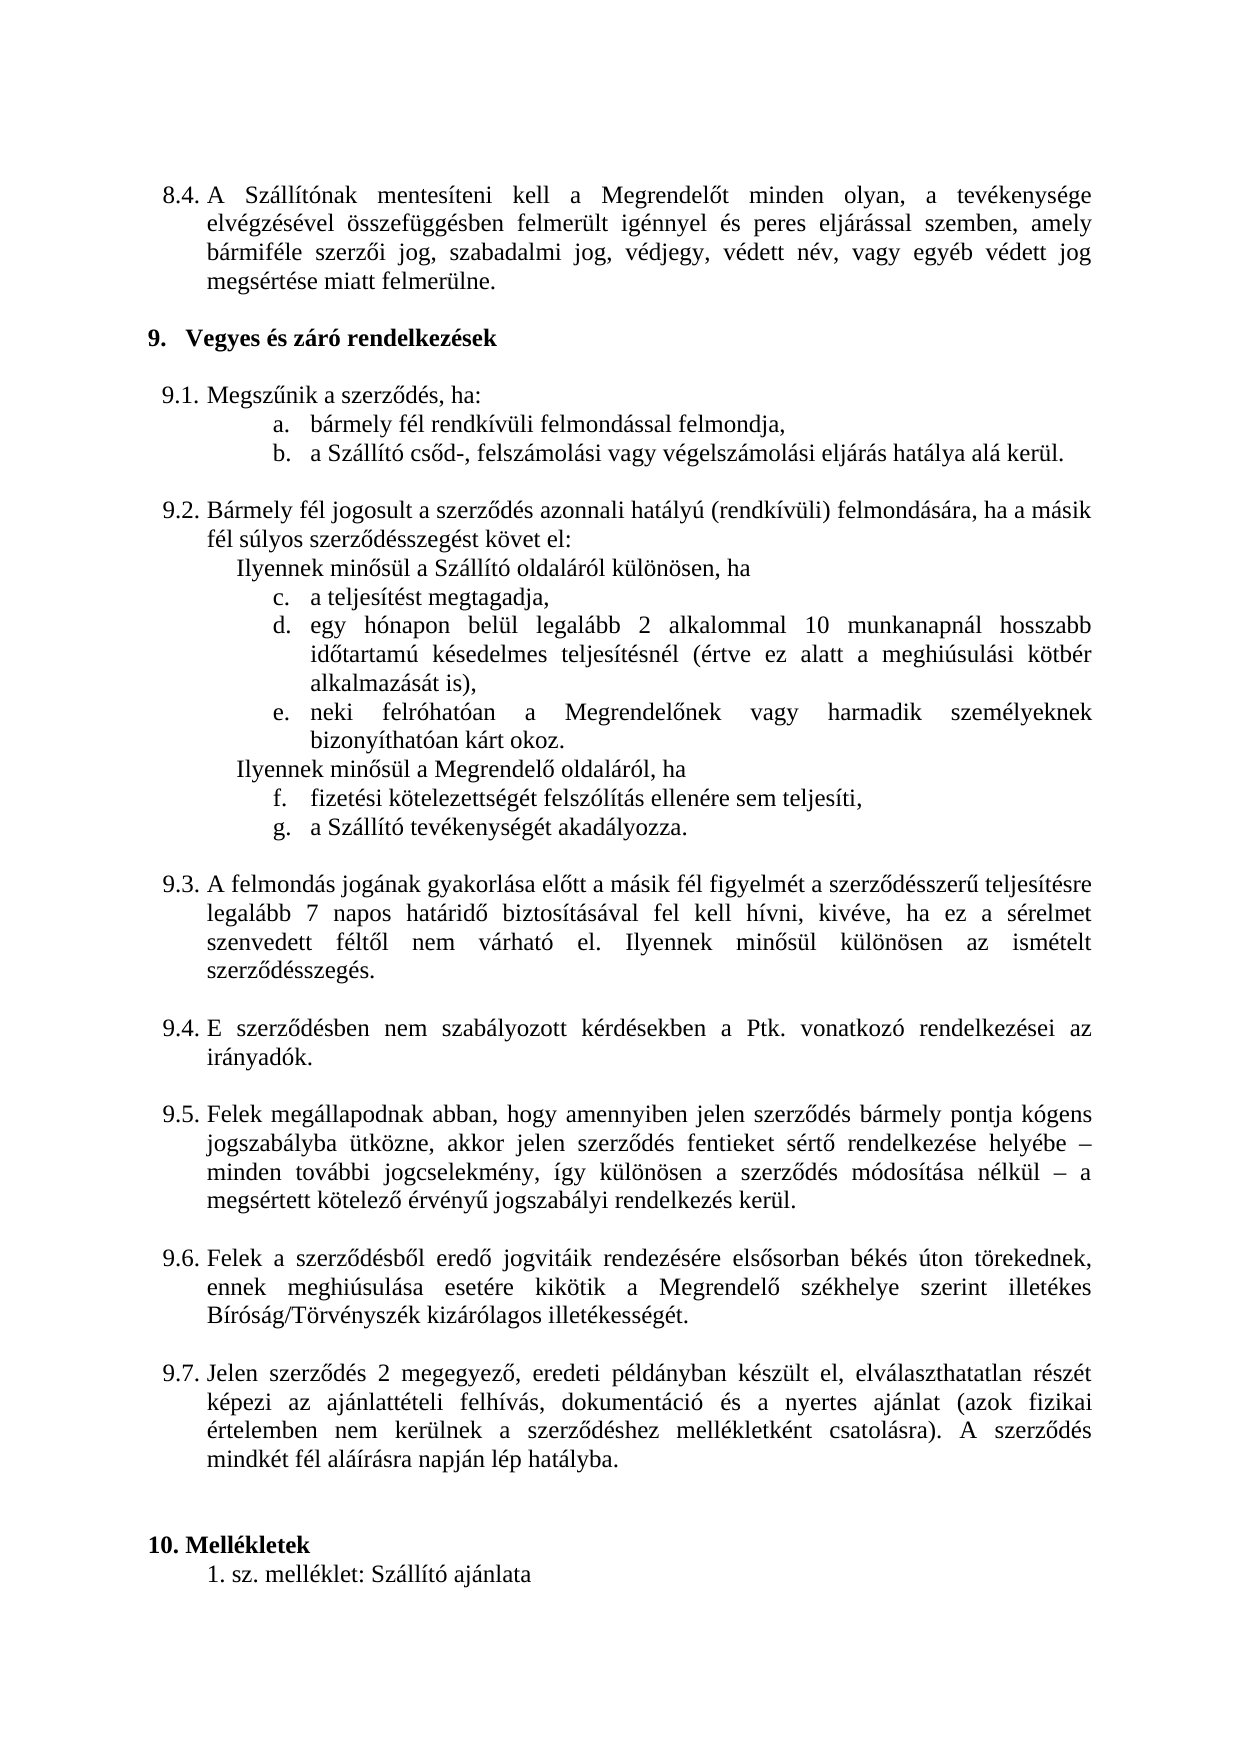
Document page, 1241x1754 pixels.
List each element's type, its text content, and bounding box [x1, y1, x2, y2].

list Felek a szerződésből eredő jogvitáik rendezésére elsősorban békés úton törekednek, ennek meghiúsulása esetére kikötik a Megrendelő székhelye szerint illetékes Bíróság/Törvényszék kizárólagos illetékességét. [162, 1243, 1093, 1329]
list a Szállító tevékenységét akadályozza. [273, 812, 1093, 840]
list A felmondás jogának gyakorlása előtt a másik fél figyelmét a szerződésszerű teljesítésre legalább 7 napos határidő biztosításával fel kell hívni, kivéve, ha ez a sérelmet szenvedett féltől nem várható el. Ilyennek minősül különösen az ismételt szerződésszegés. [162, 869, 1093, 984]
list Vegyes és záró rendelkezések [148, 323, 1093, 352]
list a Szállító csőd-, felszámolási vagy végelszámolási eljárás hatálya alá kerül. [273, 438, 1093, 467]
text Ilyennek minősül a Szállító oldaláról különösen, ha [236, 553, 1093, 582]
list bármely fél rendkívüli felmondással felmondja, [273, 409, 1093, 438]
list Felek megállapodnak abban, hogy amennyiben jelen szerződés bármely pontja kógens jogszabályba ütközne, akkor jelen szerződés fentieket sértő rendelkezése helyébe – minden további jogcselekmény, így különösen a szerződés módosítása nélkül – a megsértett kötelező érvényű jogszabályi rendelkezés kerül. [162, 1099, 1093, 1214]
list Bármely fél jogosult a szerződés azonnali hatályú (rendkívüli) felmondására, ha a másik fél súlyos szerződésszegést követ el: [162, 495, 1093, 553]
list Megszűnik a szerződés, ha: [162, 380, 1093, 409]
list neki felróhatóan a Megrendelőnek vagy harmadik személyeknek bizonyíthatóan kárt okoz. [273, 697, 1093, 754]
list A Szállítónak mentesíteni kell a Megrendelőt minden olyan, a tevékenysége elvégzésével összefüggésben felmerült igénnyel és peres eljárással szemben, amely bármiféle szerzői jog, szabadalmi jog, védjegy, védett név, vagy egyéb védett jog megsértése miatt felmerülne. [162, 180, 1093, 295]
list fizetési kötelezettségét felszólítás ellenére sem teljesíti, [273, 783, 1093, 812]
text Ilyennek minősül a Megrendelő oldaláról, ha [236, 754, 1093, 783]
list Jelen szerződés 2 megegyező, eredeti példányban készült el, elválaszthatatlan részét képezi az ajánlattételi felhívás, dokumentáció és a nyertes ajánlat (azok fizikai értelemben nem kerülnek a szerződéshez mellékletként csatolásra). A szerződés mindkét fél aláírásra napján lép hatályba. [162, 1358, 1093, 1473]
text 1. sz. melléklet: Szállító ajánlata [207, 1559, 1093, 1588]
list Mellékletek [148, 1530, 1093, 1559]
list a teljesítést megtagadja, [273, 582, 1093, 610]
list E szerződésben nem szabályozott kérdésekben a Ptk. vonatkozó rendelkezései az irányadók. [162, 1013, 1093, 1070]
list egy hónapon belül legalább 2 alkalommal 10 munkanapnál hosszabb időtartamú késedelmes teljesítésnél (értve ez alatt a meghiúsulási kötbér alkalmazását is), [273, 610, 1093, 697]
